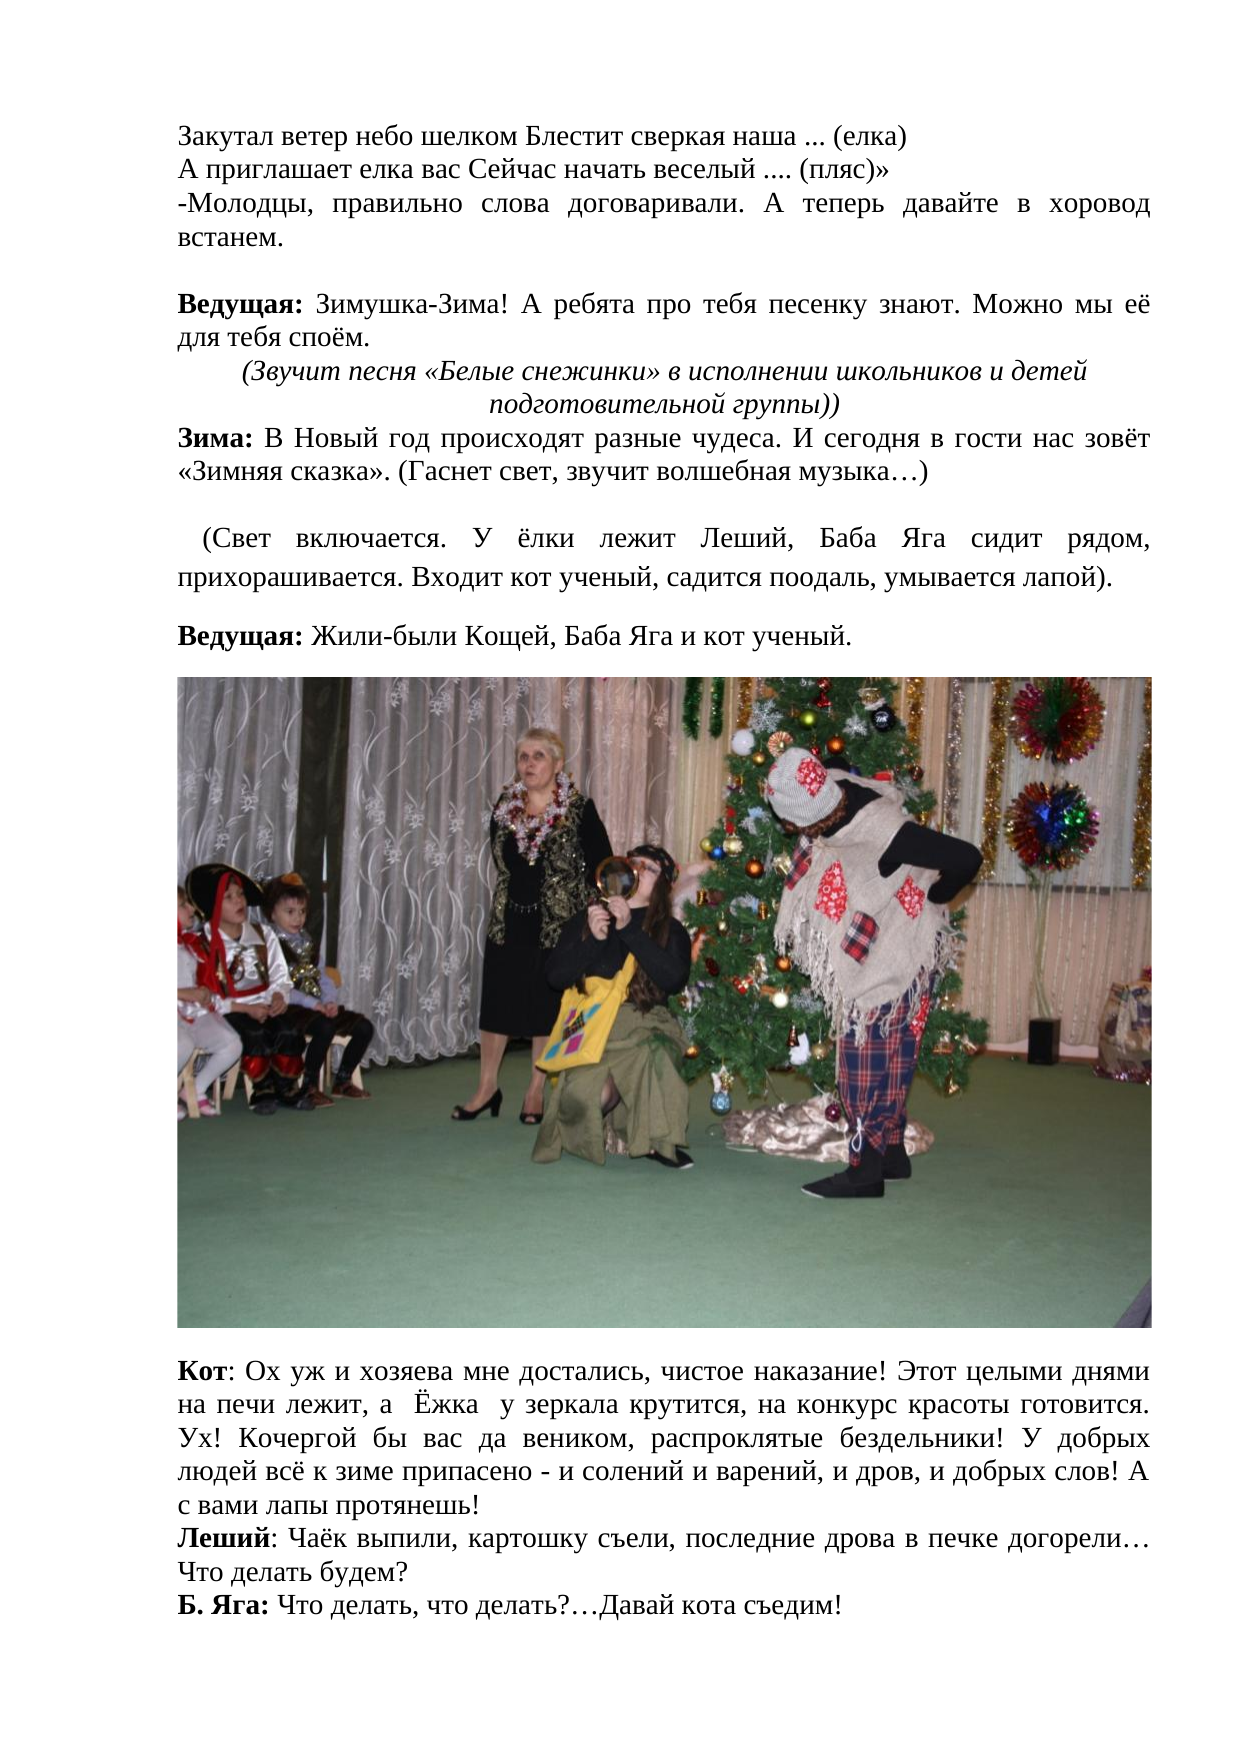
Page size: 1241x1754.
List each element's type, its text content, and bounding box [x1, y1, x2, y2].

text Б. Яга: Что делать, что делать?…Давай кота съедим! [177, 1587, 1152, 1621]
text -Молодцы, правильно слова договаривали. А теперь давайте в хоровод встанем. [177, 185, 1152, 252]
text Зима: В Новый год происходят разные чудеса. И сегодня в гости нас зовёт «Зимняя сказка». (Гаснет свет, звучит волшебная музыка…) [177, 420, 1152, 487]
text (Звучит песня «Белые снежинки» в исполнении школьников и детей подготовительной группы)) [177, 353, 1152, 420]
text Ведущая: Зимушка-Зима! А ребята про тебя песенку знают. Можно мы её для тебя споём. [177, 286, 1152, 353]
text Ведущая: Жили-были Кощей, Баба Яга и кот ученый. [177, 618, 1152, 652]
text А приглашает елка вас Сейчас начать веселый .... (пляс)» [177, 152, 1152, 185]
text Кот: Ох уж и хозяева мне достались, чистое наказание! Этот целыми днями на печи лежит, а Ёжка у зеркала крутится, на конкурс красоты готовится. Ух! Кочергой бы вас да веником, распроклятые бездельники! У добрых людей всё к зиме припасено - и солений и варений, и дров, и добрых слов! А с вами лапы протянешь! [177, 1353, 1152, 1520]
text Закутал ветер небо шелком Блестит сверкая наша ... (елка) [177, 118, 1152, 152]
text (Свет включается. У ёлки лежит Леший, Баба Яга сидит рядом, прихорашивается. Входит кот ученый, садится поодаль, умывается лапой). [177, 521, 1152, 593]
text Леший: Чаёк выпили, картошку съели, последние дрова в печке догорели…Что делать будем? [177, 1520, 1152, 1587]
picture [177, 677, 1152, 1328]
